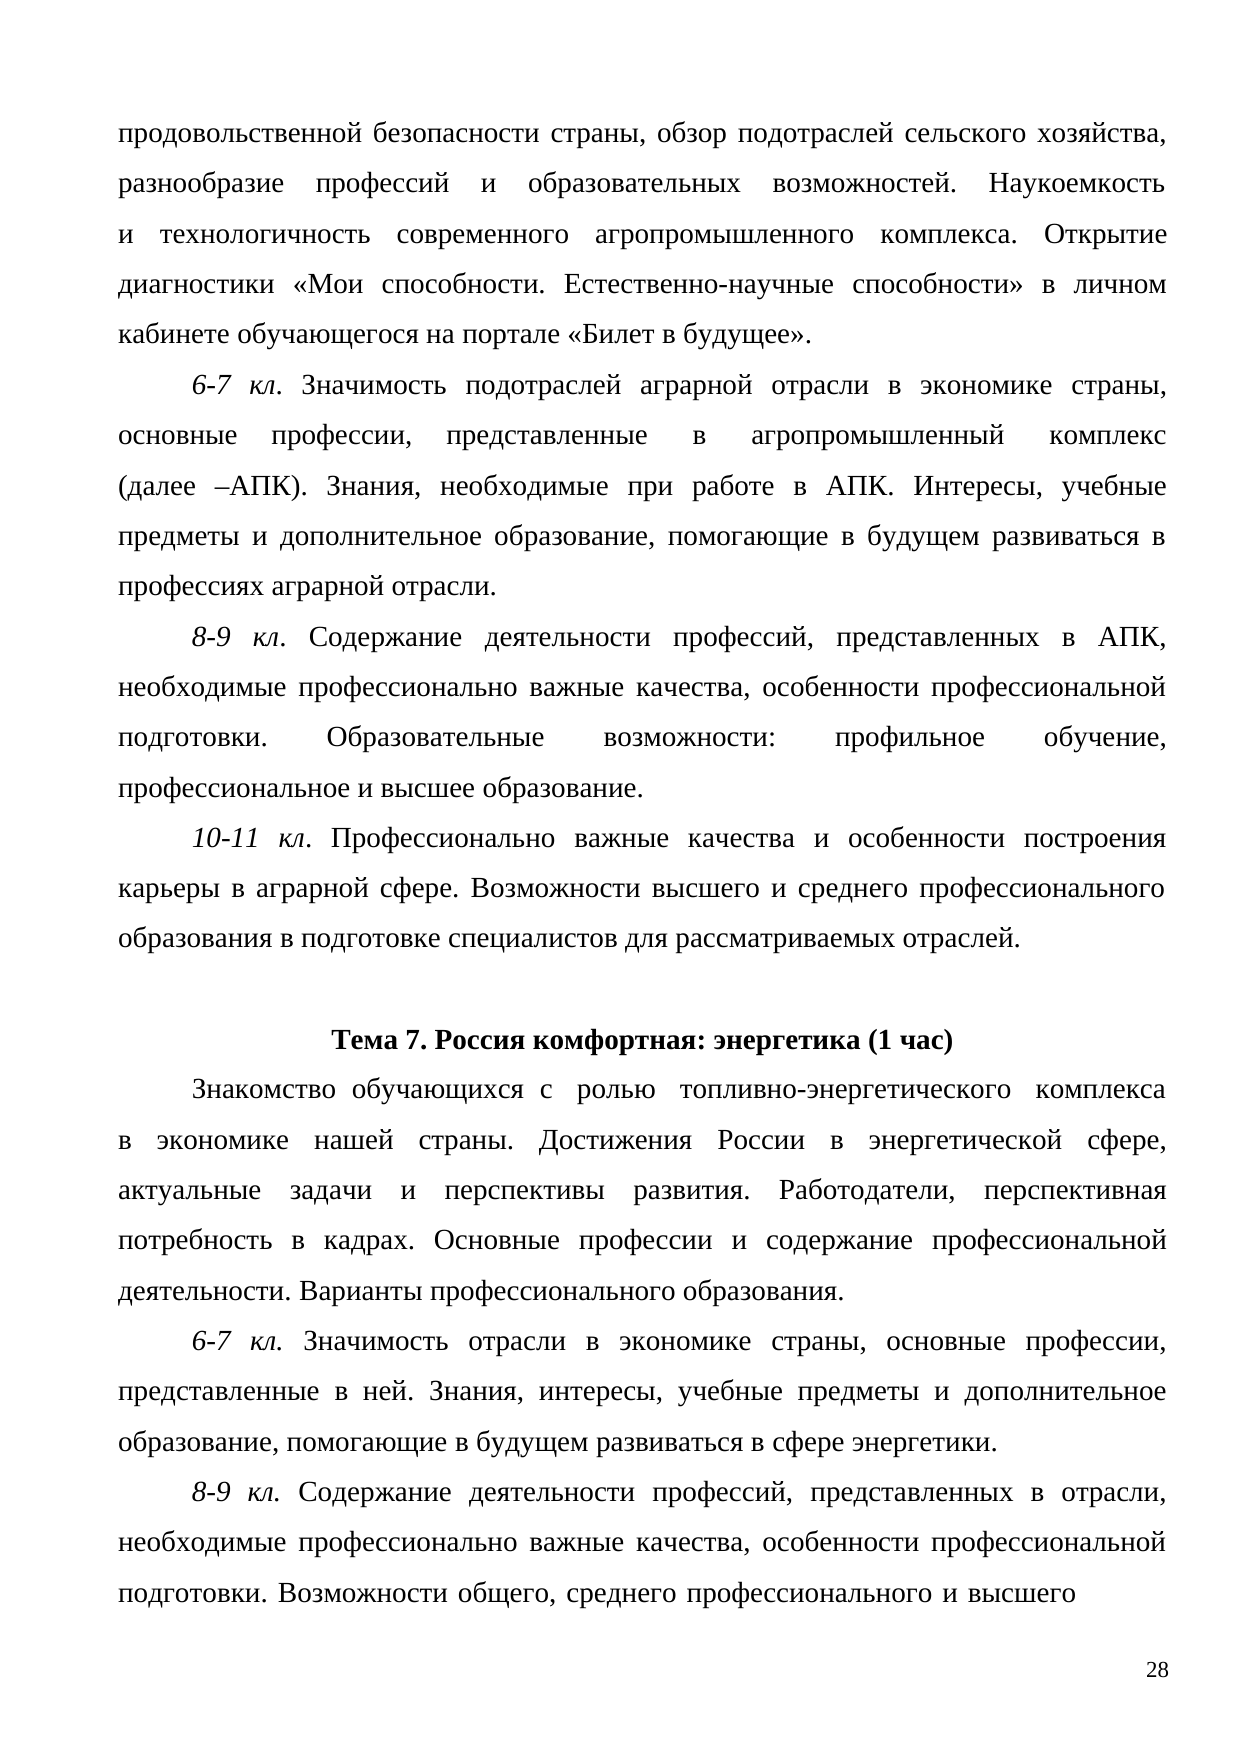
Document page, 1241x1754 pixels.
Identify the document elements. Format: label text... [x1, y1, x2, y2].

text Знакомство обучающихся с ролью топливно-энергетического комплекса в экономике нашей страны. Достижения России в энергетической сфере, актуальные задачи и перспективы развития. Работодатели, перспективная потребность в кадрах. Основные профессии и содержание профессиональной деятельности. Варианты профессионального образования. [118, 1072, 1167, 1306]
text продовольственной безопасности страны, обзор подотраслей сельского хозяйства, разнообразие профессий и образовательных возможностей. Наукоемкость и технологичность современного агропромышленного комплекса. Открытие диагностики «Мои способности. Естественно-научные способности» в личном кабинете обучающегося на портале «Билет в будущее». [118, 115, 1167, 350]
text 8-9 кл. Содержание деятельности профессий, представленных в отрасли, необходимые профессионально важные качества, особенности профессиональной подготовки. Возможности общего, среднего профессионального и высшего [118, 1474, 1167, 1608]
subtitle Тема 7. Россия комфортная: энергетика (1 час) [331, 1022, 1178, 1055]
text 10-11 кл. Профессионально важные качества и особенности построения карьеры в аграрной сфере. Возможности высшего и среднего профессионального образования в подготовке специалистов для рассматриваемых отраслей. [118, 820, 1166, 954]
text 6-7 кл. Значимость отрасли в экономике страны, основные профессии, представленные в ней. Знания, интересы, учебные предметы и дополнительное образование, помогающие в будущем развиваться в сфере энергетики. [118, 1323, 1167, 1457]
text 6-7 кл. Значимость подотраслей аграрной отрасли в экономике страны, основные профессии, представленные в агропромышленный комплекс (далее –АПК). Знания, необходимые при работе в АПК. Интересы, учебные предметы и дополнительное образование, помогающие в будущем развиваться в профессиях аграрной отрасли. [118, 367, 1167, 602]
text 8-9 кл. Содержание деятельности профессий, представленных в АПК, необходимые профессионально важные качества, особенности профессиональной подготовки. Образовательные возможности: профильное обучение, профессиональное и высшее образование. [118, 619, 1167, 803]
